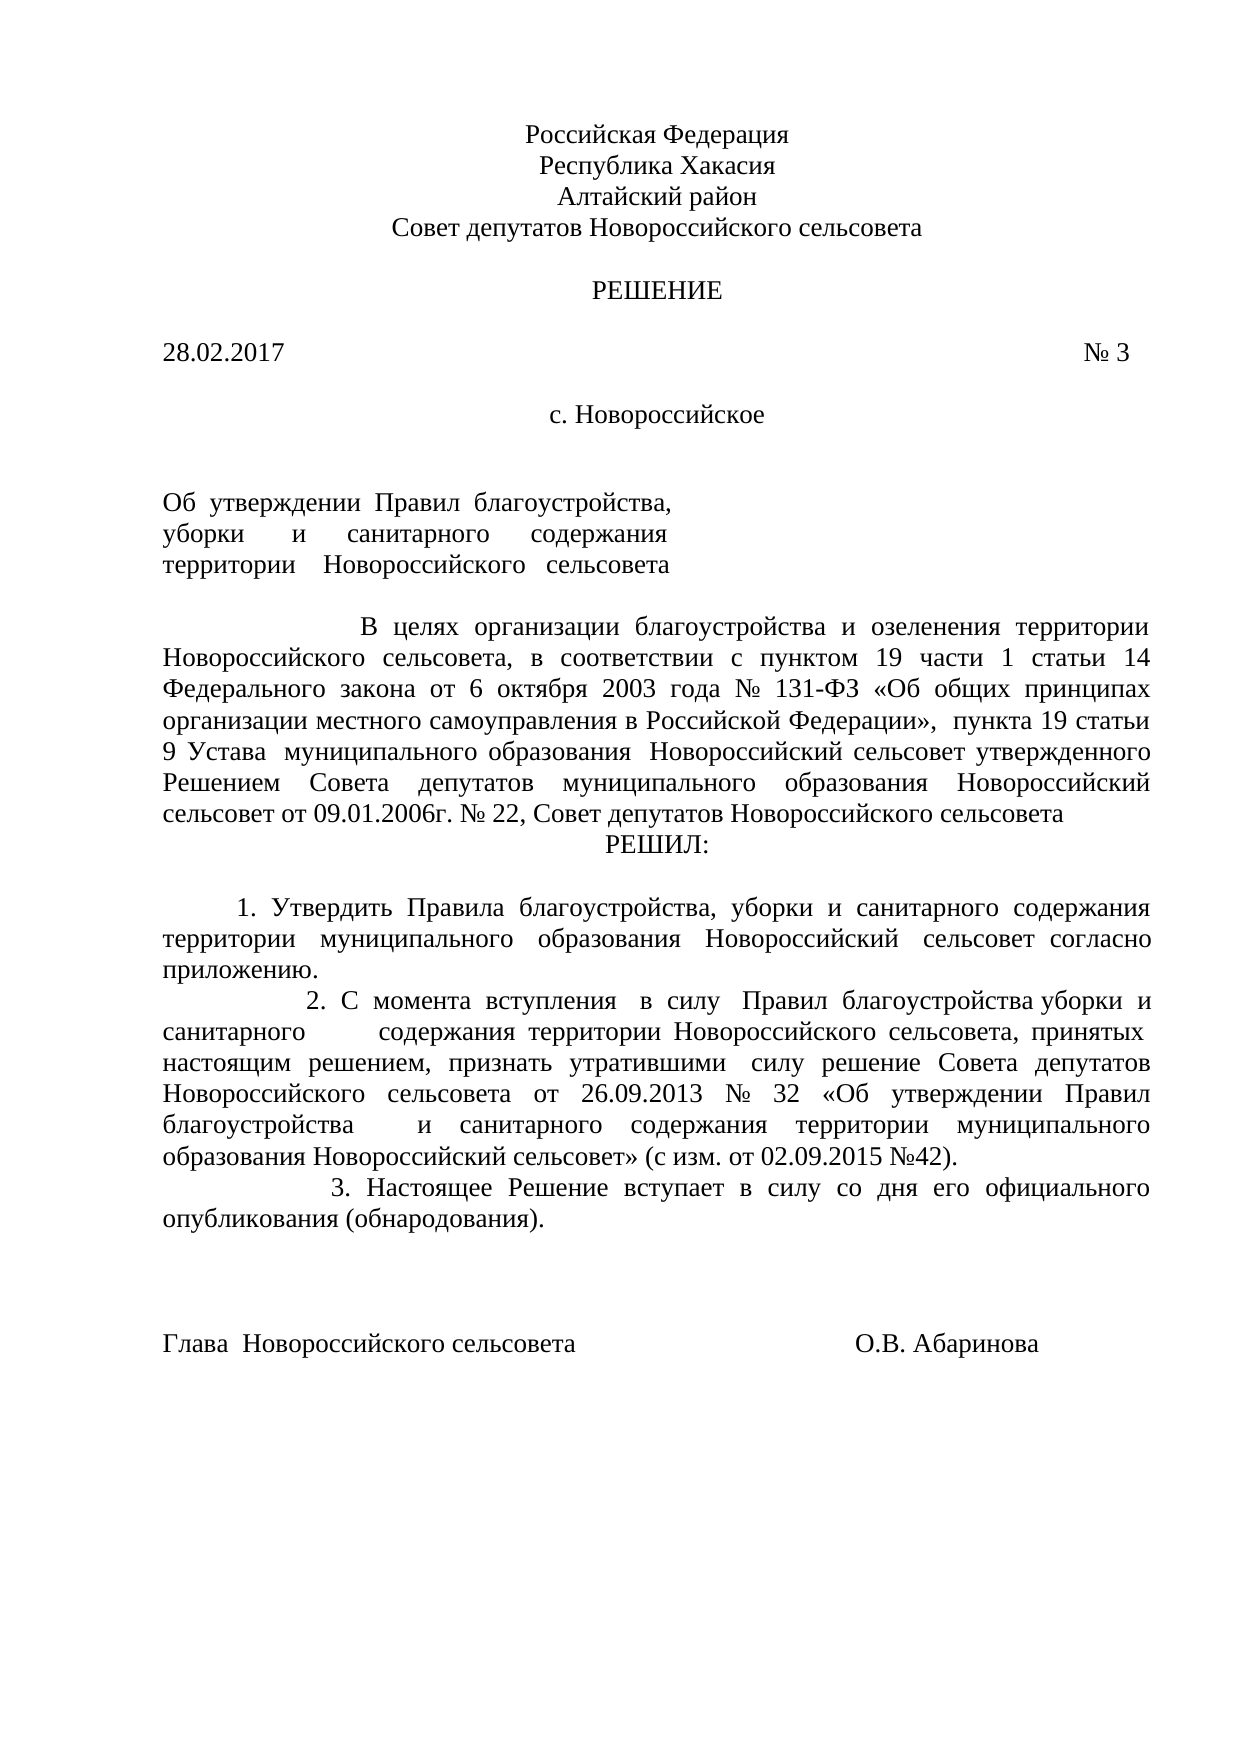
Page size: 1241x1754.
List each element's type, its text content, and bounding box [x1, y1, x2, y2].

text В целях организации благоустройства и озеленения территории Новороссийского сельсовета, в соответствии с пунктом 19 части 1 статьи 14 Федерального закона от 6 октября 2003 года № 131-ФЗ «Об общих принципах организации местного самоуправления в Российской Федерации», пункта 19 статьи 9 Устава муниципального образования Новороссийский сельсовет утвержденного Решением Совета депутатов муниципального образования Новороссийский сельсовет от 09.01.2006г. № 22, Совет депутатов Новороссийского сельсовета [162, 579, 1152, 828]
text 28.02.2017 № 3 [162, 336, 1152, 367]
text РЕШИЛ: [162, 828, 1152, 859]
text уборки и санитарного содержания [162, 517, 1152, 548]
text 2. С момента вступления в силу Правил благоустройства уборки и санитарного содержания территории Новороссийского сельсовета, принятых настоящим решением, признать утратившими силу решение Совета депутатов Новороссийского сельсовета от 26.09.2013 № 32 «Об утверждении Правил благоустройства и санитарного содержания территории муниципального образования Новороссийский сельсовет» (с изм. от 02.09.2015 №42). [162, 984, 1152, 1171]
text с. Новороссийское [162, 398, 1152, 429]
text Глава Новороссийского сельсовета О.В. Абаринова [162, 1296, 1152, 1389]
text Республика Хакасия [162, 149, 1152, 180]
text Российская Федерация [162, 118, 1152, 149]
text 1. Утвердить Правила благоустройства, уборки и санитарного содержания территории муниципального образования Новороссийский сельсовет согласно приложению. [162, 859, 1152, 984]
text Алтайский район [162, 180, 1152, 212]
text 3. Настоящее Решение вступает в силу со дня его официального опубликования (обнародования). [162, 1171, 1152, 1233]
text Совет депутатов Новороссийского сельсовета [162, 212, 1152, 243]
text территории Новороссийского сельсовета [162, 548, 1152, 579]
text РЕШЕНИЕ [162, 274, 1152, 305]
text Об утверждении Правил благоустройства, [162, 486, 1152, 517]
